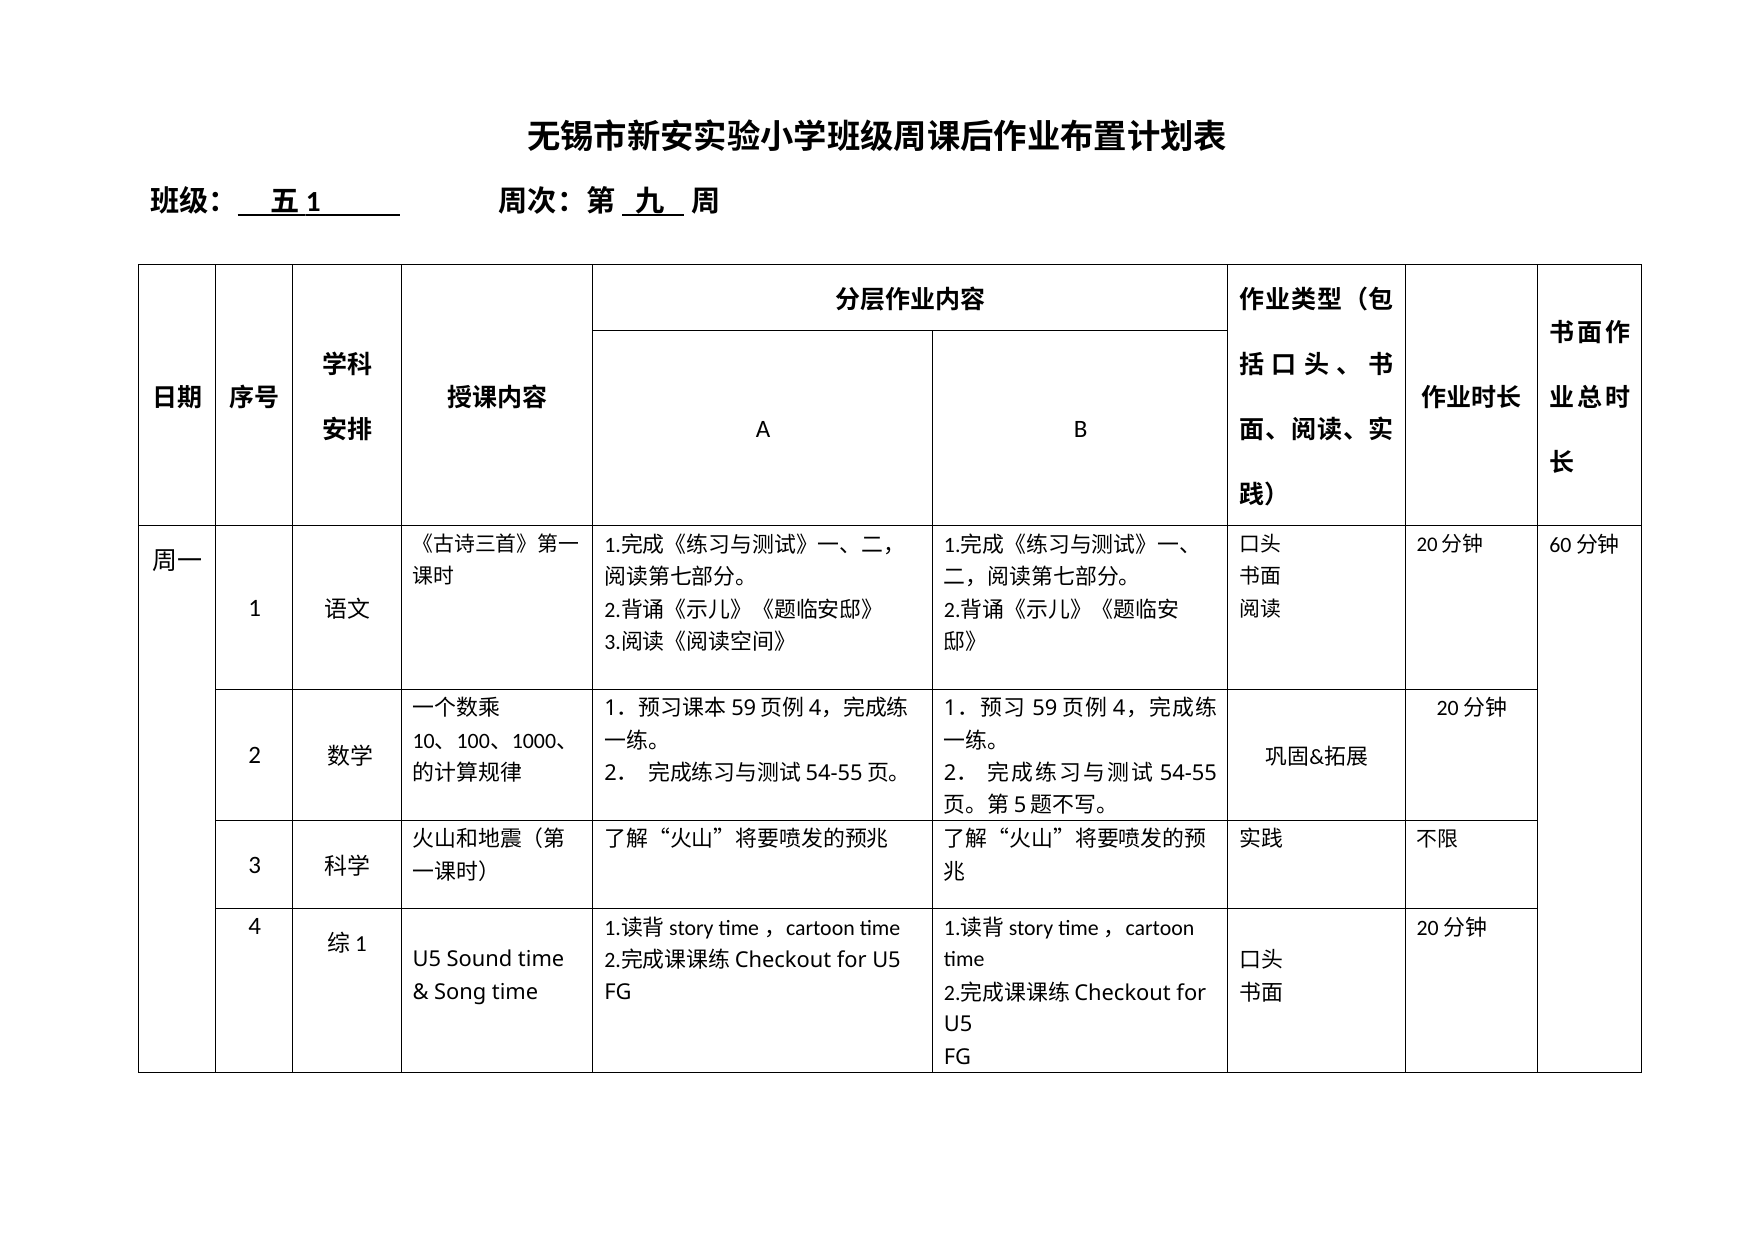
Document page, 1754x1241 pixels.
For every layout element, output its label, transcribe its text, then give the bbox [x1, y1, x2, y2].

table_cell 20分钟 [1406, 909, 1537, 1072]
table_cell 了解“火山”将要喷发的预兆 [933, 821, 1227, 908]
table_header 学科 安排 [293, 265, 401, 525]
table_cell 数学 [293, 690, 401, 820]
table_cell 一个数乘10、100、1000、的计算规律 [402, 690, 592, 820]
table_header 作业类型（包括口头、书面、阅读、实践） [1228, 265, 1405, 525]
table_header 序号 [216, 265, 292, 525]
table_cell 1.读背story time ，cartoon time 2.完成课课练Checkout for U5 FG [593, 909, 932, 1072]
table_cell 1．预习 59页例4，完成练一练。 2． 完成练习与测试54-55页。第5题不写。 [933, 690, 1227, 820]
table_cell 1.读背story time ，cartoon time 2.完成课课练Checkout for U5 FG [933, 909, 1227, 1072]
table_cell 口头 书面 [1228, 909, 1405, 1072]
table_cell 火山和地震（第一课时） [402, 821, 592, 908]
table_cell 不限 [1406, 821, 1537, 908]
table_cell 4 [216, 909, 292, 1072]
table_header 分层作业内容 [593, 265, 1227, 330]
table_cell 口头 书面 阅读 [1228, 526, 1405, 689]
table_cell A [593, 331, 932, 525]
table_cell 1．预习课本 59页例4，完成练一练。 2． 完成练习与测试54-55页。 [593, 690, 932, 820]
table_cell 科学 [293, 821, 401, 908]
table_cell 20分钟 [1406, 690, 1537, 820]
table_cell 60分钟 [1538, 526, 1641, 1072]
table_cell B [933, 331, 1227, 525]
table_cell 1.完成《练习与测试》一、二，阅读第七部分。 2.背诵《示儿》《题临安邸》 [933, 526, 1227, 689]
table_header 书面作业总时长 [1538, 265, 1641, 525]
text 无锡市新安实验小学班级周课后作业布置计划表 [150, 102, 1604, 167]
table_cell 1.完成《练习与测试》一、二，阅读第七部分。 2.背诵《示儿》《题临安邸》 3.阅读《阅读空间》 [593, 526, 932, 689]
table_cell 1 [216, 526, 292, 689]
table_cell 了解“火山”将要喷发的预兆 [593, 821, 932, 908]
table_cell 周一 [139, 526, 215, 1072]
table_cell 2 [216, 690, 292, 820]
table_header 授课内容 [402, 265, 592, 525]
table_cell 实践 [1228, 821, 1405, 908]
text 班级： 五1 周次：第 九 周 [150, 167, 1604, 232]
table_cell 《古诗三首》第一课时 [402, 526, 592, 689]
table_cell 语文 [293, 526, 401, 689]
table_cell U5 Sound time & Song time [402, 909, 592, 1072]
table_cell 20分钟 [1406, 526, 1537, 689]
table_cell 巩固&拓展 [1228, 690, 1405, 820]
table_cell 3 [216, 821, 292, 908]
table_cell 综1 [293, 909, 401, 1072]
table_header 作业时长 [1406, 265, 1537, 525]
table_header 日期 [139, 265, 215, 525]
